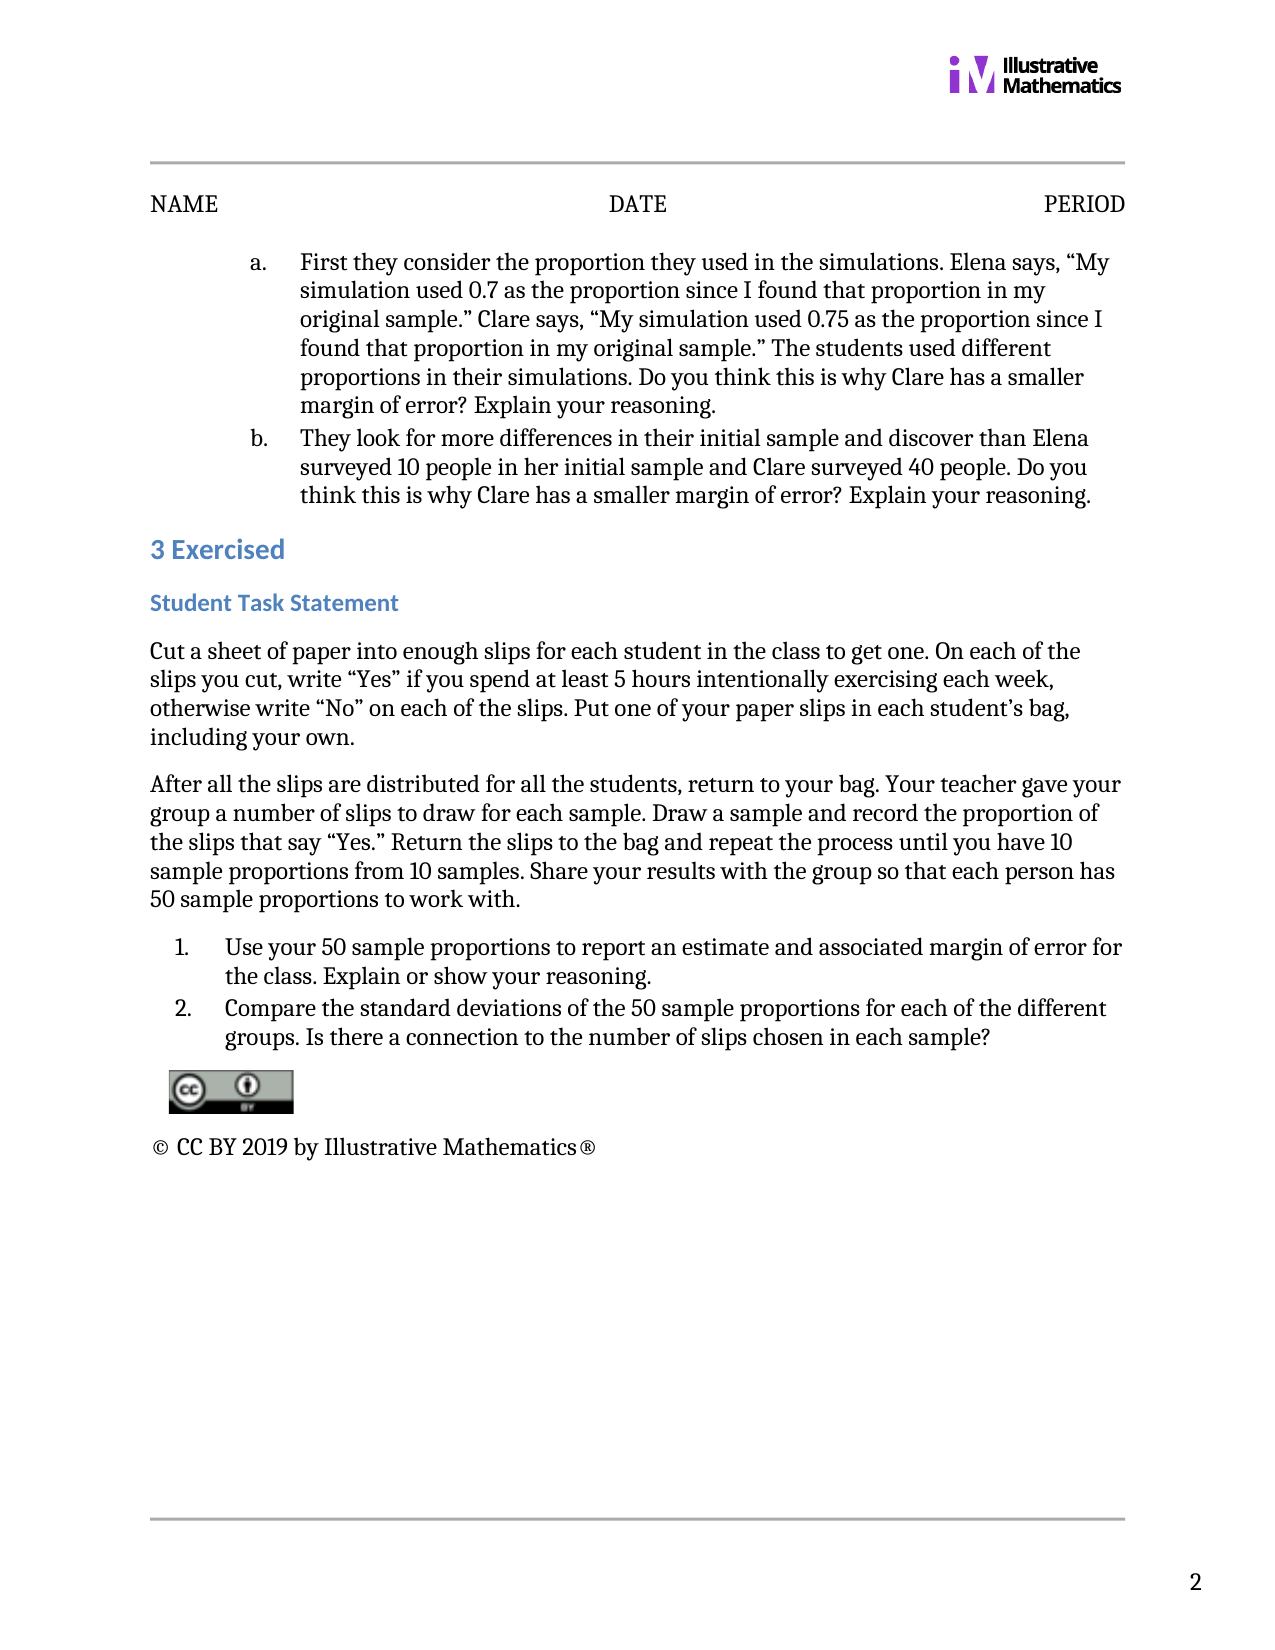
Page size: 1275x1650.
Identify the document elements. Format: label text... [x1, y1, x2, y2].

text After all the slips are distributed for all the students, return to your bag. Your teacher gave your group a number of slips to draw for each sample. Draw a sample and record the proportion of the slips that say “Yes.” Return the slips to the bag and repeat the process until you have 10 sample proportions from 10 samples. Share your results with the group so that each person has 50 sample proportions to work with. [150, 770, 1125, 914]
picture [168, 1070, 294, 1114]
subtitle Student Task Statement [150, 587, 1125, 618]
text Cut a sheet of paper into enough slips for each student in the class to get one. On each of the slips you cut, write “Yes” if you spend at least 5 hours intentionally exercising each week, otherwise write “No” on each of the slips. Put one of your paper slips in each student’s bag, including your own. [150, 637, 1125, 752]
list First they consider the proportion they used in the simulations. Elena says, “My simulation used 0.7 as the proportion since I found that proportion in my original sample.” Clare says, “My simulation used 0.75 as the proportion since I found that proportion in my original sample.” The students used different proportions in their simulations. Do you think this is why Clare has a smaller margin of error? Explain your reasoning. [250, 247, 1125, 420]
text © CC BY 2019 by Illustrative Mathematics® [150, 1133, 1125, 1162]
picture [949, 55, 1121, 93]
subtitle 3 Exercised [150, 531, 1125, 566]
list Use your 50 sample proportions to report an estimate and associated margin of error for the class. Explain or show your reasoning. [175, 933, 1125, 990]
list They look for more differences in their initial sample and discover than Elena surveyed 10 people in her initial sample and Clare surveyed 40 people. Do you think this is why Clare has a smaller margin of error? Explain your reasoning. [250, 424, 1125, 510]
list Compare the standard deviations of the 50 sample proportions for each of the different groups. Is there a connection to the number of slips chosen in each sample? [175, 994, 1125, 1052]
